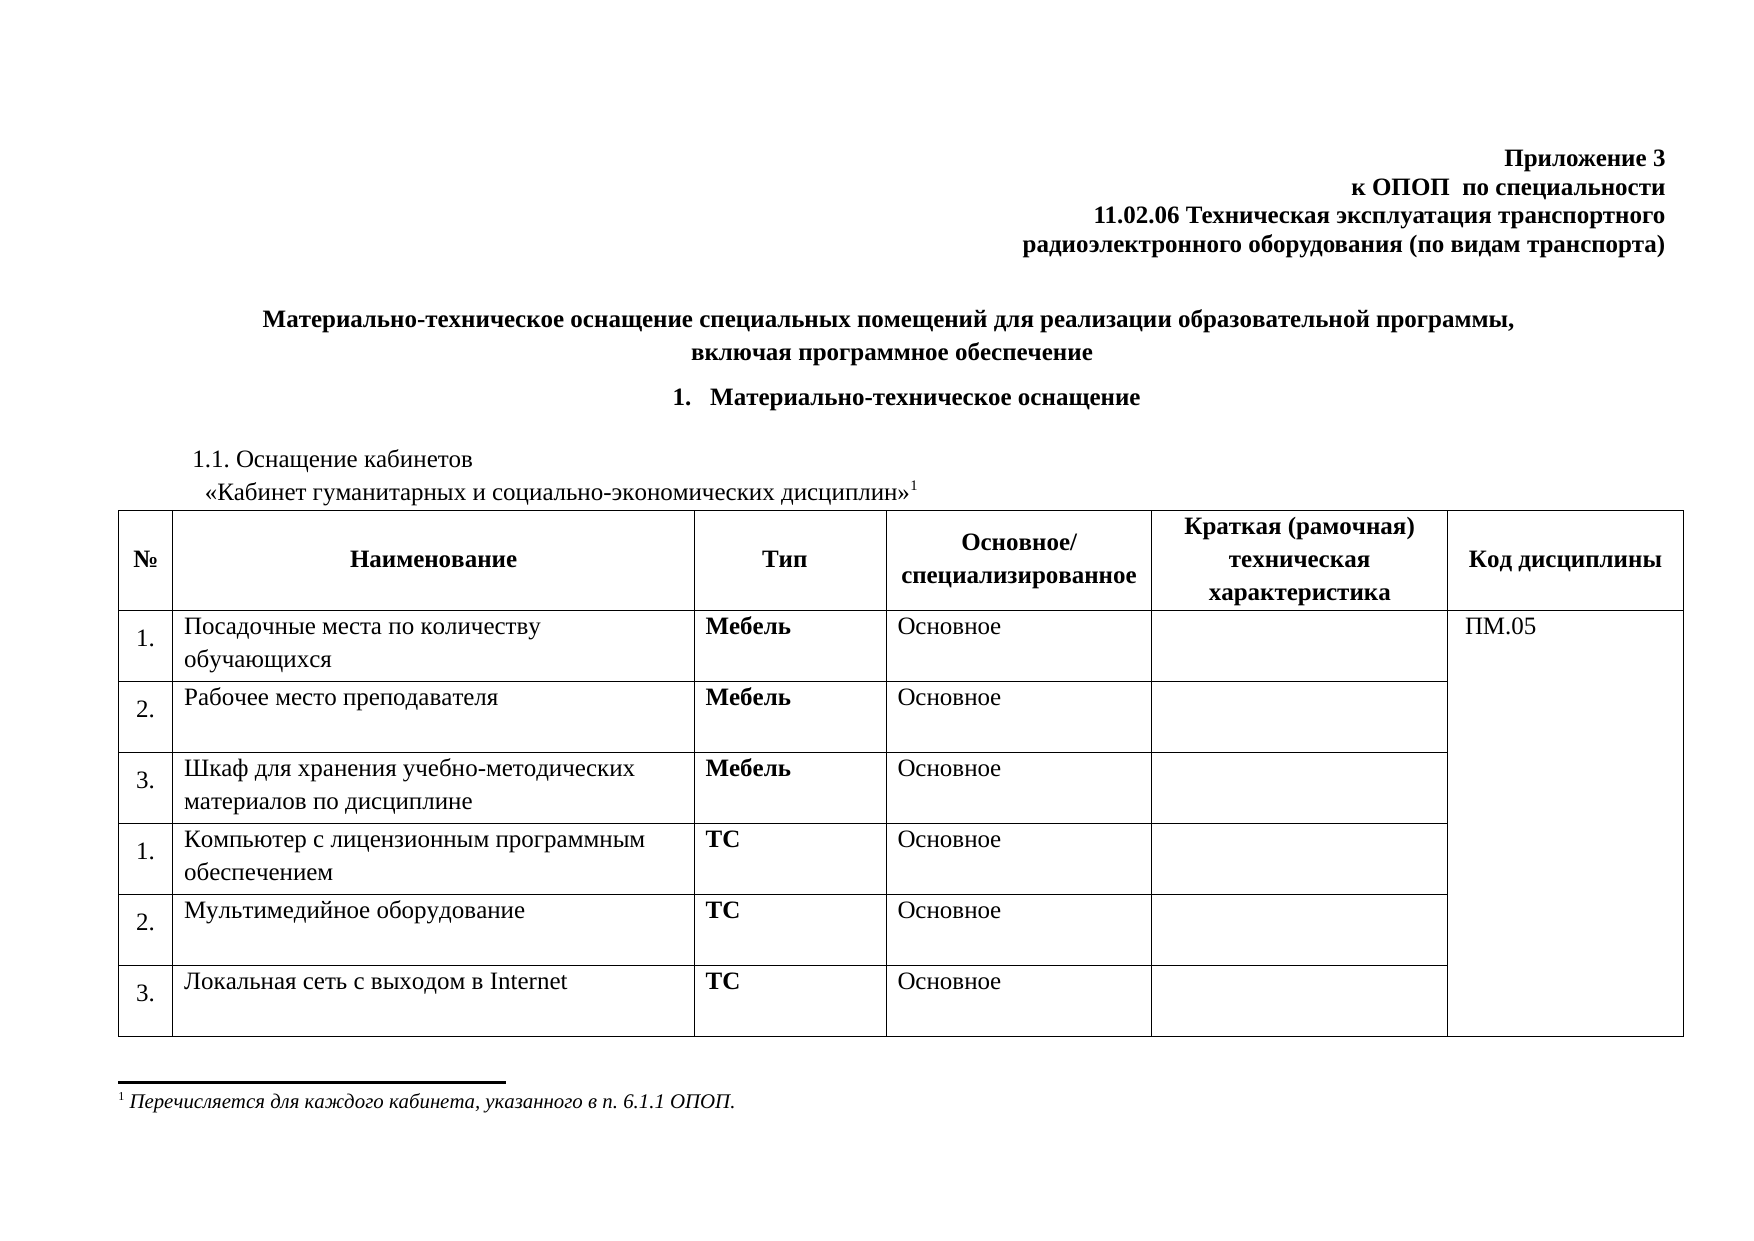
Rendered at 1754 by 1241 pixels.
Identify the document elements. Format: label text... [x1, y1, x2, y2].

table_cell [1152, 895, 1447, 965]
table_cell Рабочее место преподавателя [173, 682, 694, 752]
table_cell [1152, 753, 1447, 823]
list Материально-техническое оснащение [148, 382, 1665, 411]
text Приложение 3 к ОПОП по специальности 11.02.06 Техническая эксплуатация транспортного радиоэлектронного оборудования (по видам транспорта) [916, 143, 1665, 258]
table_cell ПМ.05 [1448, 611, 1683, 1036]
table_header Код дисциплины [1448, 511, 1683, 610]
table_cell Мебель [695, 753, 886, 823]
table_cell Основное [887, 611, 1151, 681]
table_cell ТС [695, 966, 886, 1036]
table_header Краткая (рамочная) техническая характеристика [1152, 511, 1447, 610]
table_header № [119, 511, 172, 610]
table_cell Посадочные места по количеству обучающихся [173, 611, 694, 681]
text 1.1. Оснащение кабинетов [118, 444, 1665, 473]
table_cell [1152, 611, 1447, 681]
table_cell Основное [887, 824, 1151, 894]
table_cell Шкаф для хранения учебно-методических материалов по дисциплине [173, 753, 694, 823]
table_header Тип [695, 511, 886, 610]
table_cell Компьютер с лицензионным программным обеспечением [173, 824, 694, 894]
table_cell Мультимедийное оборудование [173, 895, 694, 965]
table_cell ТС [695, 895, 886, 965]
table_cell Локальная сеть с выходом в Internet [173, 966, 694, 1036]
table_header Наименование [173, 511, 694, 610]
table_cell ТС [695, 824, 886, 894]
table_cell [119, 966, 172, 1036]
table_header Основное/ специализированное [887, 511, 1151, 610]
table_cell Основное [887, 682, 1151, 752]
table_cell [119, 611, 172, 681]
table_cell Основное [887, 753, 1151, 823]
table_cell Основное [887, 895, 1151, 965]
table_cell [119, 824, 172, 894]
table_cell [1152, 682, 1447, 752]
table_cell [1152, 966, 1447, 1036]
table_cell Основное [887, 966, 1151, 1036]
table_cell Мебель [695, 682, 886, 752]
table_cell [119, 682, 172, 752]
text «Кабинет гуманитарных и социально-экономических дисциплин» [118, 477, 1665, 506]
table_cell [1152, 824, 1447, 894]
table_cell [119, 895, 172, 965]
text Материально-техническое оснащение специальных помещений для реализации образовательной программы, включая программное обеспечение [118, 304, 1665, 365]
table_cell [119, 753, 172, 823]
table_cell Мебель [695, 611, 886, 681]
